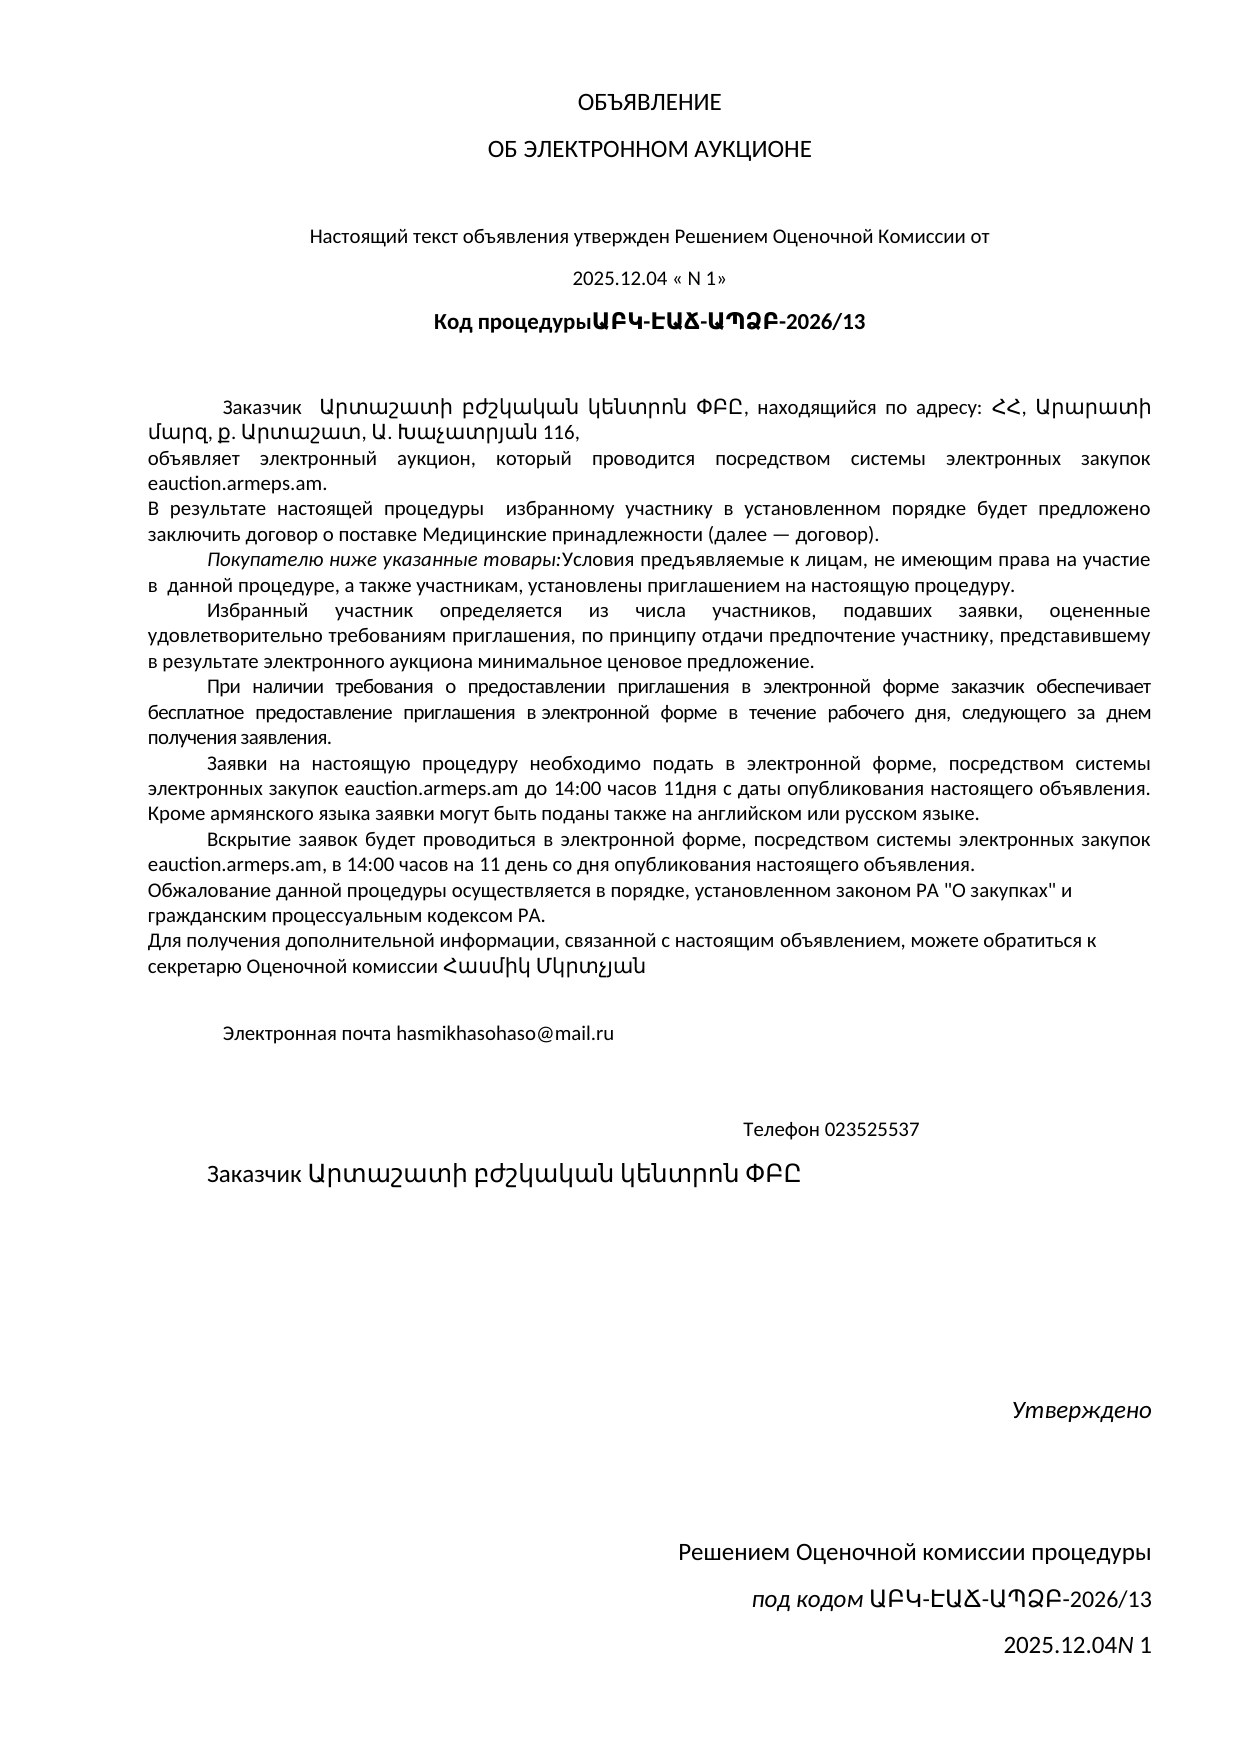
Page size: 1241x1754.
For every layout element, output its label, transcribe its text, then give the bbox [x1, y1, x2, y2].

text Код процедурыԱԲԿ-ԷԱՃ-ԱՊՁԲ-2026/13 [148, 307, 1152, 335]
text Вскрытие заявок будет проводиться в электронной форме, посредством системы электронных закупок eauction.armeps.am, в 14:00 часов на 11 день со дня опубликования настоящего объявления. [148, 826, 1152, 877]
text Решением Оценочной комиссии процедуры [148, 1536, 1152, 1567]
text объявляет электронный аукцион, который проводится посредством системы электронных закупок eauction.armeps.am. [148, 445, 1152, 496]
text Заявки на настоящую процедуру необходимо подать в электронной форме, посредством системы электронных закупок eauction.armeps.am до 14:00 часов 11дня с даты опубликования настоящего объявления. Кроме армянского языка заявки могут быть поданы также на английском или русском языке. [148, 750, 1152, 826]
text Телефон 023525537 [325, 1063, 1152, 1142]
text Электронная почта hasmikhasohaso@mail.ru [148, 1021, 1152, 1046]
text Избранный участник определяется из числа участников, подавших заявки, оцененные удовлетворительно требованиям приглашения, по принципу отдачи предпочтение участнику, представившему в результате электронного аукциона минимальное ценовое предложение. [148, 597, 1152, 673]
text При наличии требования о предоставлении приглашения в электронной форме заказчик обеспечивает бесплатное предоставление приглашения в электронной форме в течение рабочего дня, следующего за днем получения заявления. [148, 673, 1152, 750]
text под кодом ԱԲԿ-ԷԱՃ-ԱՊՁԲ-2026/13 2025.12.04 N 1 [148, 1583, 1152, 1659]
text Покупателю ниже указанные товары:Условия предъявляемые к лицам, не имеющим права на участие в данной процедуре, а также участникам, установлены приглашением на настоящую процедуру. [148, 546, 1152, 597]
text В результате настоящей процедуры избранному участнику в установленном порядке будет предложено заключить договор о поставке Медицинские принадлежности (далее — договор). [148, 496, 1152, 546]
text ОБЪЯВЛЕНИЕ [148, 86, 1152, 117]
text Утверждено [148, 1394, 1152, 1425]
text Заказчик Արտաշատի բժշկական կենտրոն ՓԲԸ, находящийся по адресу: ՀՀ, Արարատի մարզ, ք. Արտաշատ, Ա. Խաչատրյան 116, [148, 394, 1152, 445]
text Обжалование данной процедуры осуществляется в порядке, установленном законом РА "О закупках" и гражданским процессуальным кодексом РА. [148, 877, 1152, 928]
text 2025.12.04 « N 1» [148, 265, 1152, 290]
text Заказчик Արտաշատի բժշկական կենտրոն ՓԲԸ [148, 1158, 1152, 1189]
text Настоящий текст объявления утвержден Решением Оценочной Комиссии от [148, 223, 1152, 248]
text ОБ ЭЛЕКТРОННОМ АУКЦИОНЕ [148, 134, 1152, 164]
text Для получения дополнительной информации, связанной с настоящим объявлением, можете обратиться к секретарю Оценочной комиссии Հասմիկ Մկրտչյան [148, 928, 1152, 978]
